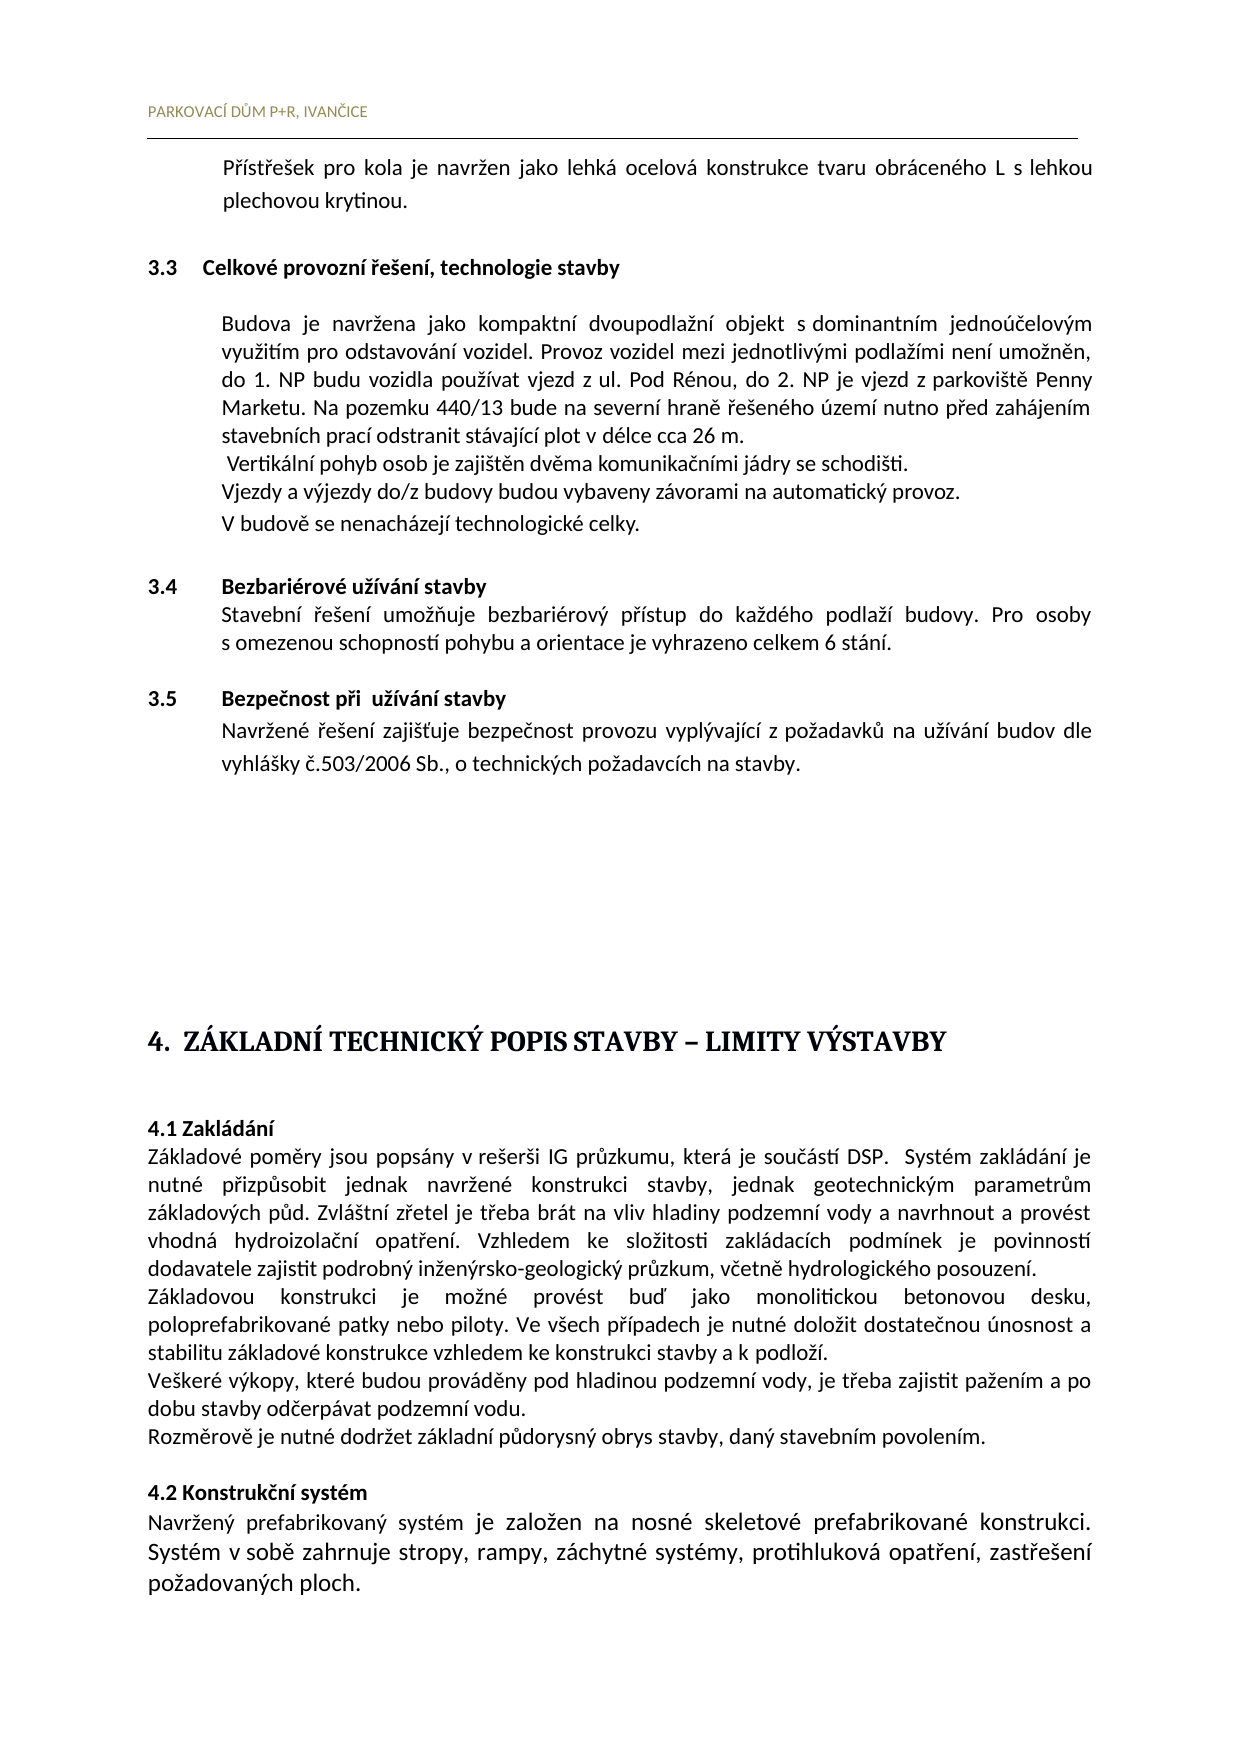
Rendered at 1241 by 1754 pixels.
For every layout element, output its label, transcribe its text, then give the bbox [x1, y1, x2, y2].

text Navržený prefabrikovaný systém je založen na nosné skeletové prefabrikované konstrukci. Systém v sobě zahrnuje stropy, rampy, záchytné systémy, protihluková opatření, zastřešení požadovaných ploch. [148, 1506, 1093, 1598]
text 4.1 Zakládání [148, 1114, 1093, 1142]
text Základovou konstrukci je možné provést buď jako monolitickou betonovou desku, poloprefabrikované patky nebo piloty. Ve všech případech je nutné doložit dostatečnou únosnost a stabilitu základové konstrukce vzhledem ke konstrukci stavby a k podloží. [148, 1282, 1093, 1366]
text 3.5 Bezpečnost při užívání stavby [148, 684, 1093, 712]
list Přístřešek pro kola je navržen jako lehká ocelová konstrukce tvaru obráceného L s lehkou plechovou krytinou. [223, 148, 1093, 214]
text Budova je navržena jako kompaktní dvoupodlažní objekt s dominantním jednoúčelovým využitím pro odstavování vozidel. Provoz vozidel mezi jednotlivými podlažími není umožněn, do 1. NP budu vozidla používat vjezd z ul. Pod Rénou, do 2. NP je vjezd z parkoviště Penny Marketu. Na pozemku 440/13 bude na severní hraně řešeného území nutno před zahájením stavebních prací odstranit stávající plot v délce cca 26 m. [221, 309, 1093, 449]
text 4. ZÁKLADNÍ TECHNICKÝ POPIS STAVBY – LIMITY VÝSTAVBY [148, 1024, 1093, 1058]
text 3.4 Bezbariérové užívání stavby [148, 572, 1093, 600]
text Vjezdy a výjezdy do/z budovy budou vybaveny závorami na automatický provoz. [221, 477, 1093, 505]
text Stavební řešení umožňuje bezbariérový přístup do každého podlaží budovy. Pro osoby s omezenou schopností pohybu a orientace je vyhrazeno celkem 6 stání. [221, 600, 1093, 656]
text Vertikální pohyb osob je zajištěn dvěma komunikačními jádry se schodišti. [221, 449, 1093, 477]
text 3.3 Celkové provozní řešení, technologie stavby [148, 248, 1093, 281]
text Základové poměry jsou popsány v rešerši IG průzkumu, která je součástí DSP. Systém zakládání je nutné přizpůsobit jednak navržené konstrukci stavby, jednak geotechnickým parametrům základových půd. Zvláštní zřetel je třeba brát na vliv hladiny podzemní vody a navrhnout a provést vhodná hydroizolační opatření. Vzhledem ke složitosti zakládacích podmínek je povinností dodavatele zajistit podrobný inženýrsko-geologický průzkum, včetně hydrologického posouzení. [148, 1142, 1093, 1282]
text 4.2 Konstrukční systém [148, 1478, 1093, 1506]
text Navržené řešení zajišťuje bezpečnost provozu vyplývající z požadavků na užívání budov dle vyhlášky č.503/2006 Sb., o technických požadavcích na stavby. [221, 712, 1093, 778]
text Veškeré výkopy, které budou prováděny pod hladinou podzemní vody, je třeba zajistit pažením a po dobu stavby odčerpávat podzemní vodu. [148, 1366, 1093, 1422]
text V budově se nenacházejí technologické celky. [221, 505, 1093, 538]
text Rozměrově je nutné dodržet základní půdorysný obrys stavby, daný stavebním povolením. [148, 1422, 1093, 1450]
